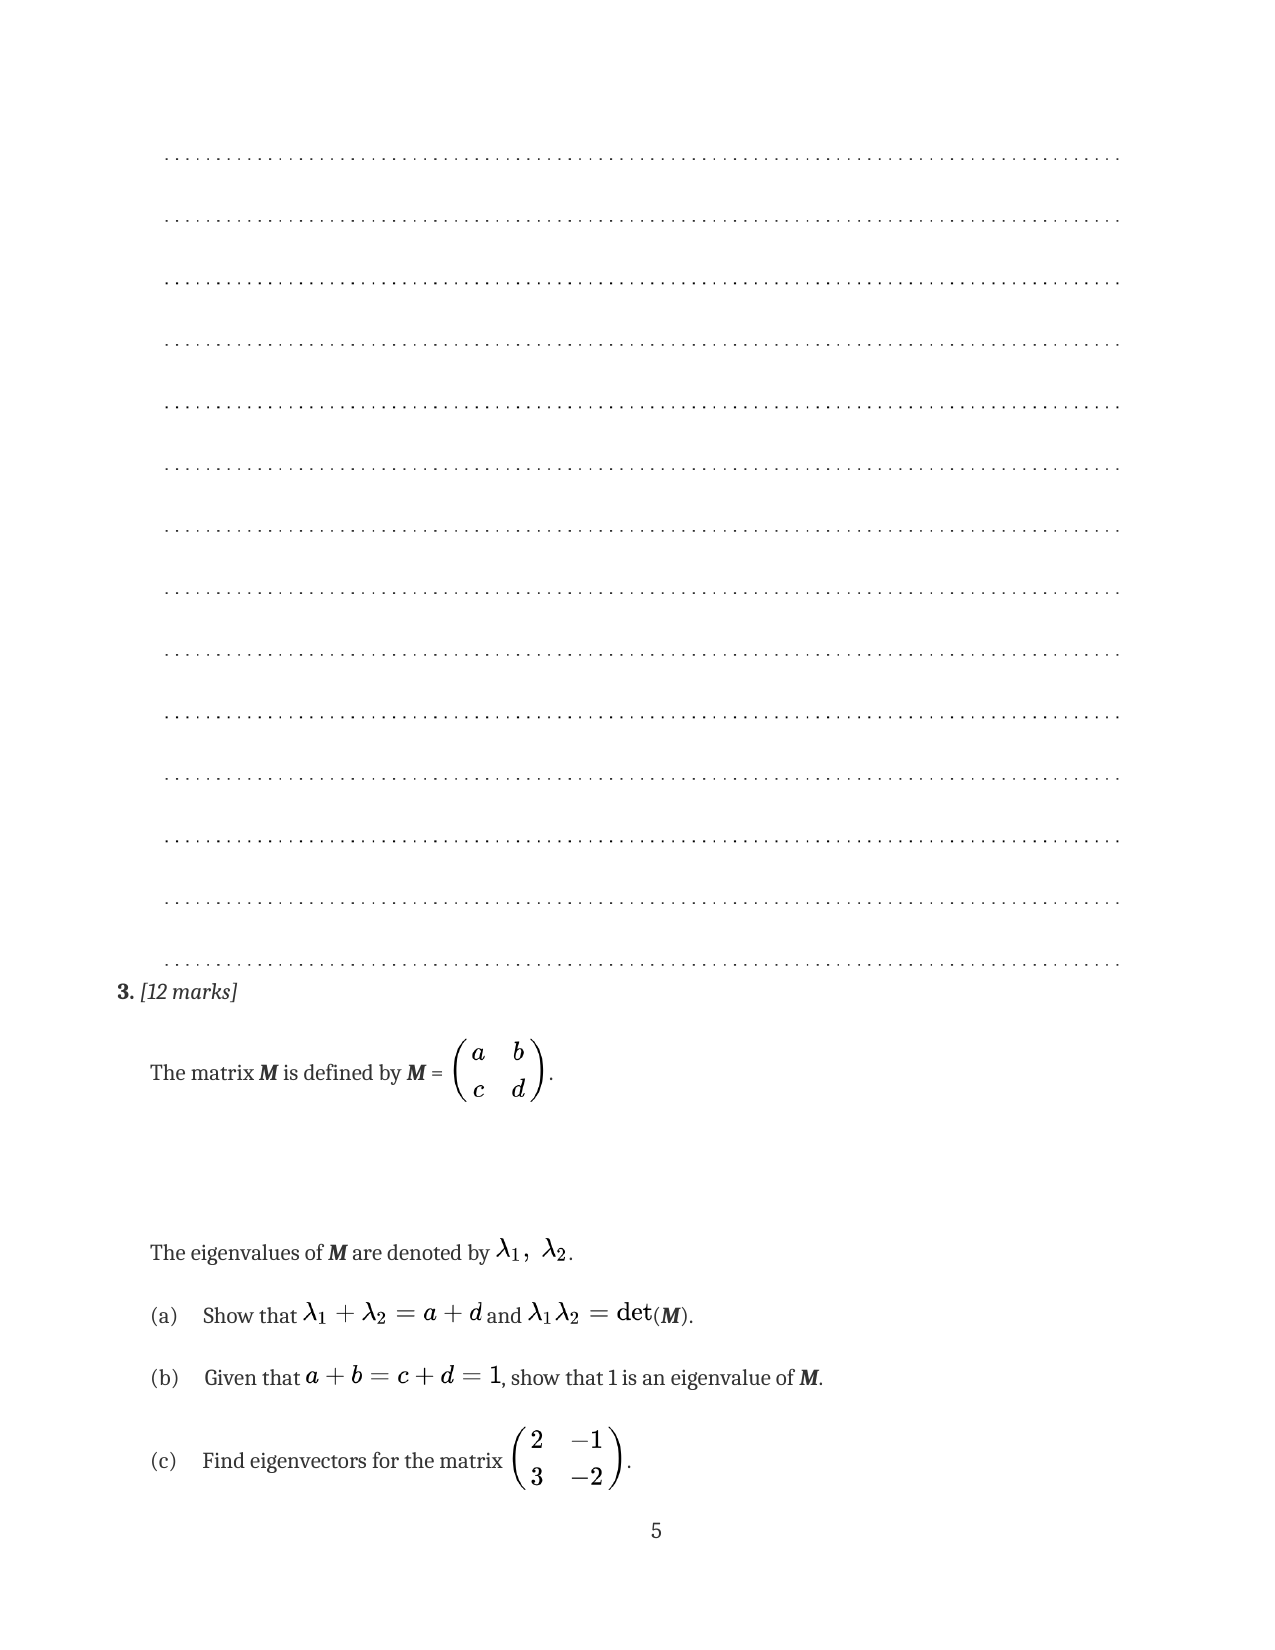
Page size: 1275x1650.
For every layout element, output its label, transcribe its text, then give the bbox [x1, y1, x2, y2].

text The eigenvalues of M are denoted by . [150, 1236, 1162, 1269]
picture [448, 1036, 549, 1105]
text The matrix M is defined by M = . [150, 1036, 1162, 1149]
picture [507, 1423, 627, 1493]
picture [495, 1236, 569, 1264]
picture [305, 1362, 502, 1388]
text (b) Given that , show that 1 is an eigenvalue of M. [150, 1363, 1162, 1393]
picture [302, 1299, 482, 1327]
text 3. [12 marks] [112, 979, 1162, 1006]
picture [527, 1299, 653, 1327]
text (c) Find eigenvectors for the matrix . [150, 1424, 1162, 1498]
picture [150, 112, 1142, 980]
